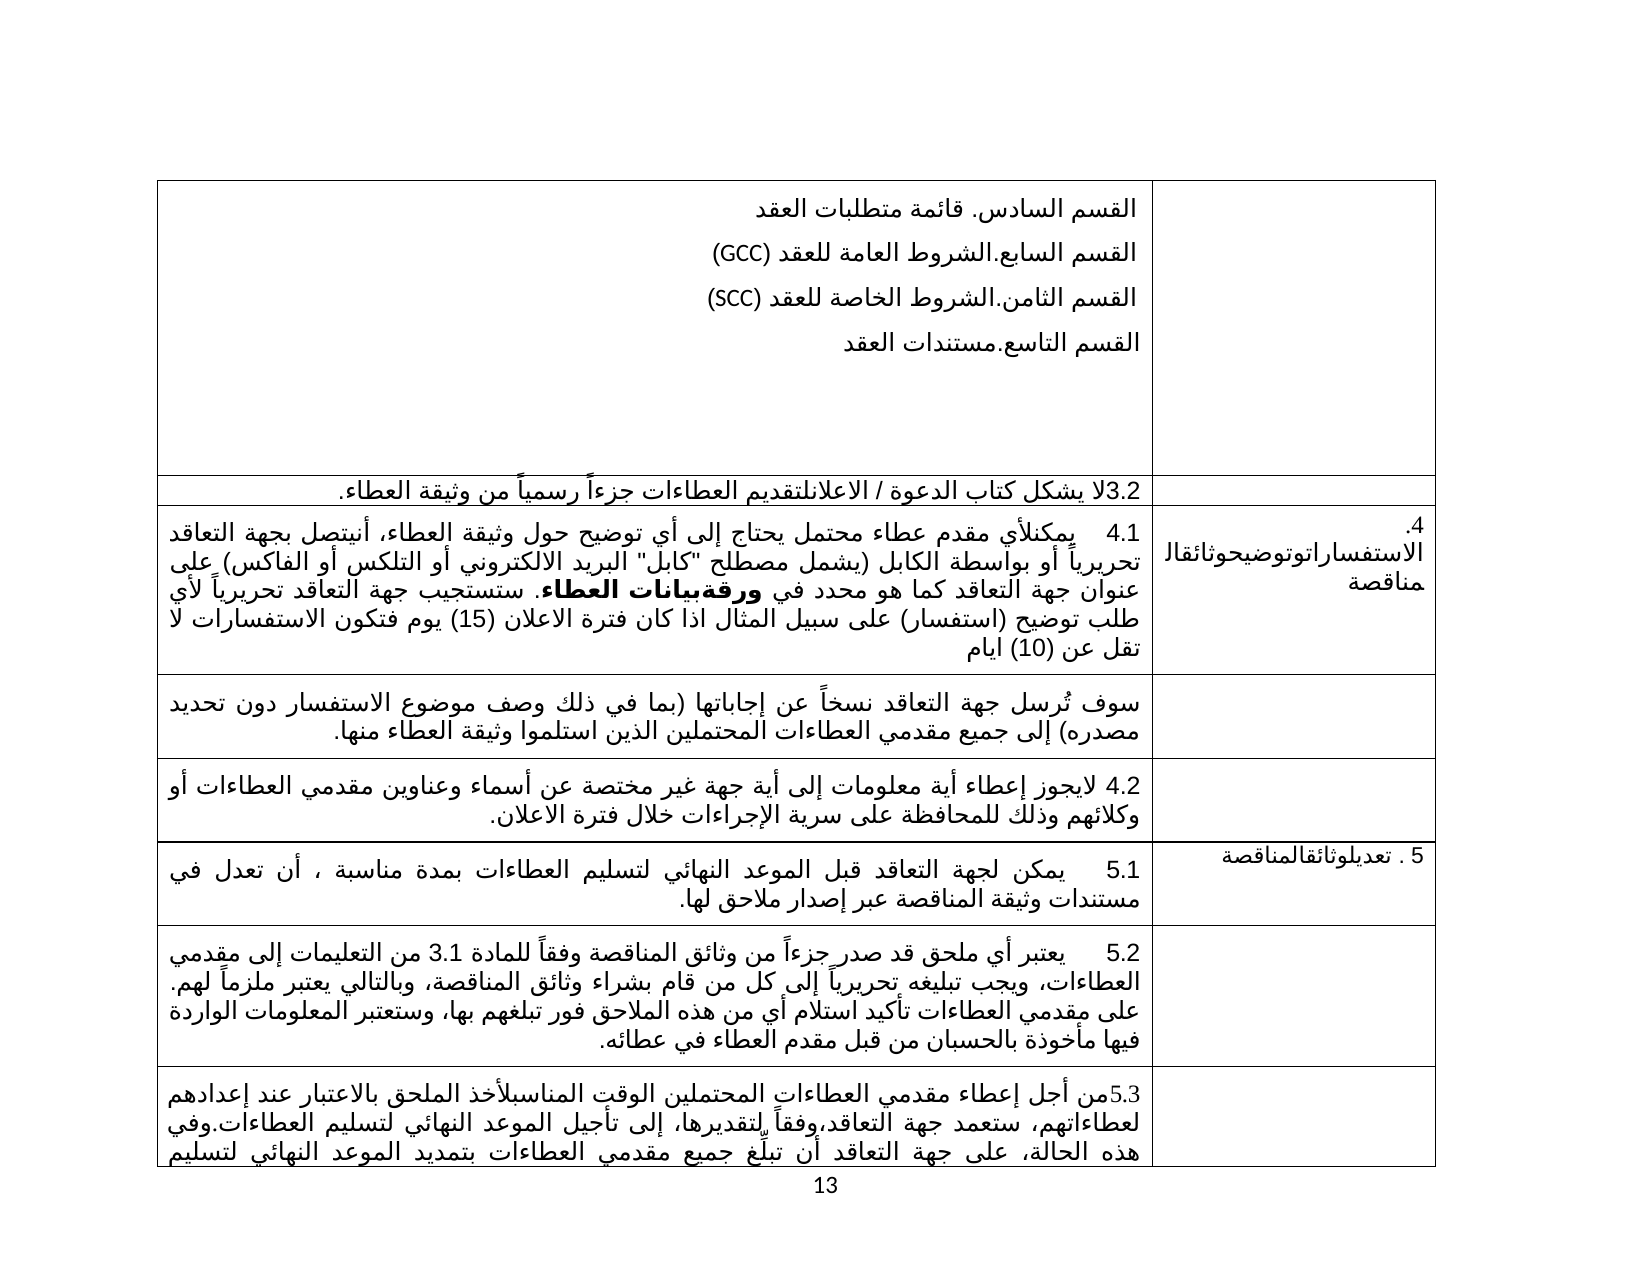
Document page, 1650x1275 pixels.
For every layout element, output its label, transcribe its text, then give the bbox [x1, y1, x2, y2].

table_cell 5.1 يمكن لجهة التعاقد قبل الموعد النهائي لتسليم العطاءات بمدة مناسبة ، أن تعدل في مستندات وثيقة المناقصة عبر إصدار ملاحق لها. [158, 843, 1152, 925]
table_cell [1153, 476, 1435, 504]
table_cell سوف تُرسل جهة التعاقد نسخاً عن إجاباتها (بما في ذلك وصف موضوع الاستفسار دون تحديد مصدره) إلى جميع مقدمي العطاءات المحتملين الذين استلموا وثيقة العطاء منها. [158, 675, 1152, 758]
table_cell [158, 1067, 1152, 1166]
table_cell [1153, 926, 1435, 1066]
table_cell [1153, 1067, 1435, 1166]
table_cell 4.2 لايجوز إعطاء أية معلومات إلى أية جهة غير مختصة عن أسماء وعناوين مقدمي العطاءات أو وكلائهم وذلك للمحافظة على سرية الإجراءات خلال فترة الاعلان. [158, 759, 1152, 841]
table_cell 4. الاستفساراتوتوضيحوثائقالمناقصة [1153, 506, 1435, 674]
table_cell 5 . تعديلوثائقالمناقصة [1153, 843, 1435, 925]
table_cell [1153, 759, 1435, 841]
table_cell [1153, 675, 1435, 758]
table_cell 5.2 يعتبر أي ملحق قد صدر جزءاً من وثائق المناقصة وفقاً للمادة 3.1 من التعليمات إلى مقدمي العطاءات، ويجب تبليغه تحريرياً إلى كل من قام بشراء وثائق المناقصة، وبالتالي يعتبر ملزماً لهم. على مقدمي العطاءات تأكيد استلام أي من هذه الملاحق فور تبلغهم بها، وستعتبر المعلومات الواردة فيها مأخوذة بالحسبان من قبل مقدم العطاء في عطائه. [158, 926, 1152, 1066]
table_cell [158, 181, 1152, 475]
table_cell [1153, 181, 1435, 475]
table_cell 4.1 يمكنلأي مقدم عطاء محتمل يحتاج إلى أي توضيح حول وثيقة العطاء، أنيتصل بجهة التعاقد تحريرياً أو بواسطة الكابل (يشمل مصطلح "كابل" البريد الالكتروني أو التلكس أو الفاكس) على عنوان جهة التعاقد كما هو محدد في ورقةبيانات العطاء. ستستجيب جهة التعاقد تحريرياً لأي طلب توضيح (استفسار) على سبيل المثال اذا كان فترة الاعلان (15) يوم فتكون الاستفسارات لا تقل عن (10) ايام [158, 506, 1152, 674]
table_cell 3.2لا يشكل كتاب الدعوة / الاعلانلتقديم العطاءات جزءاً رسمياً من وثيقة العطاء. [158, 476, 1152, 504]
